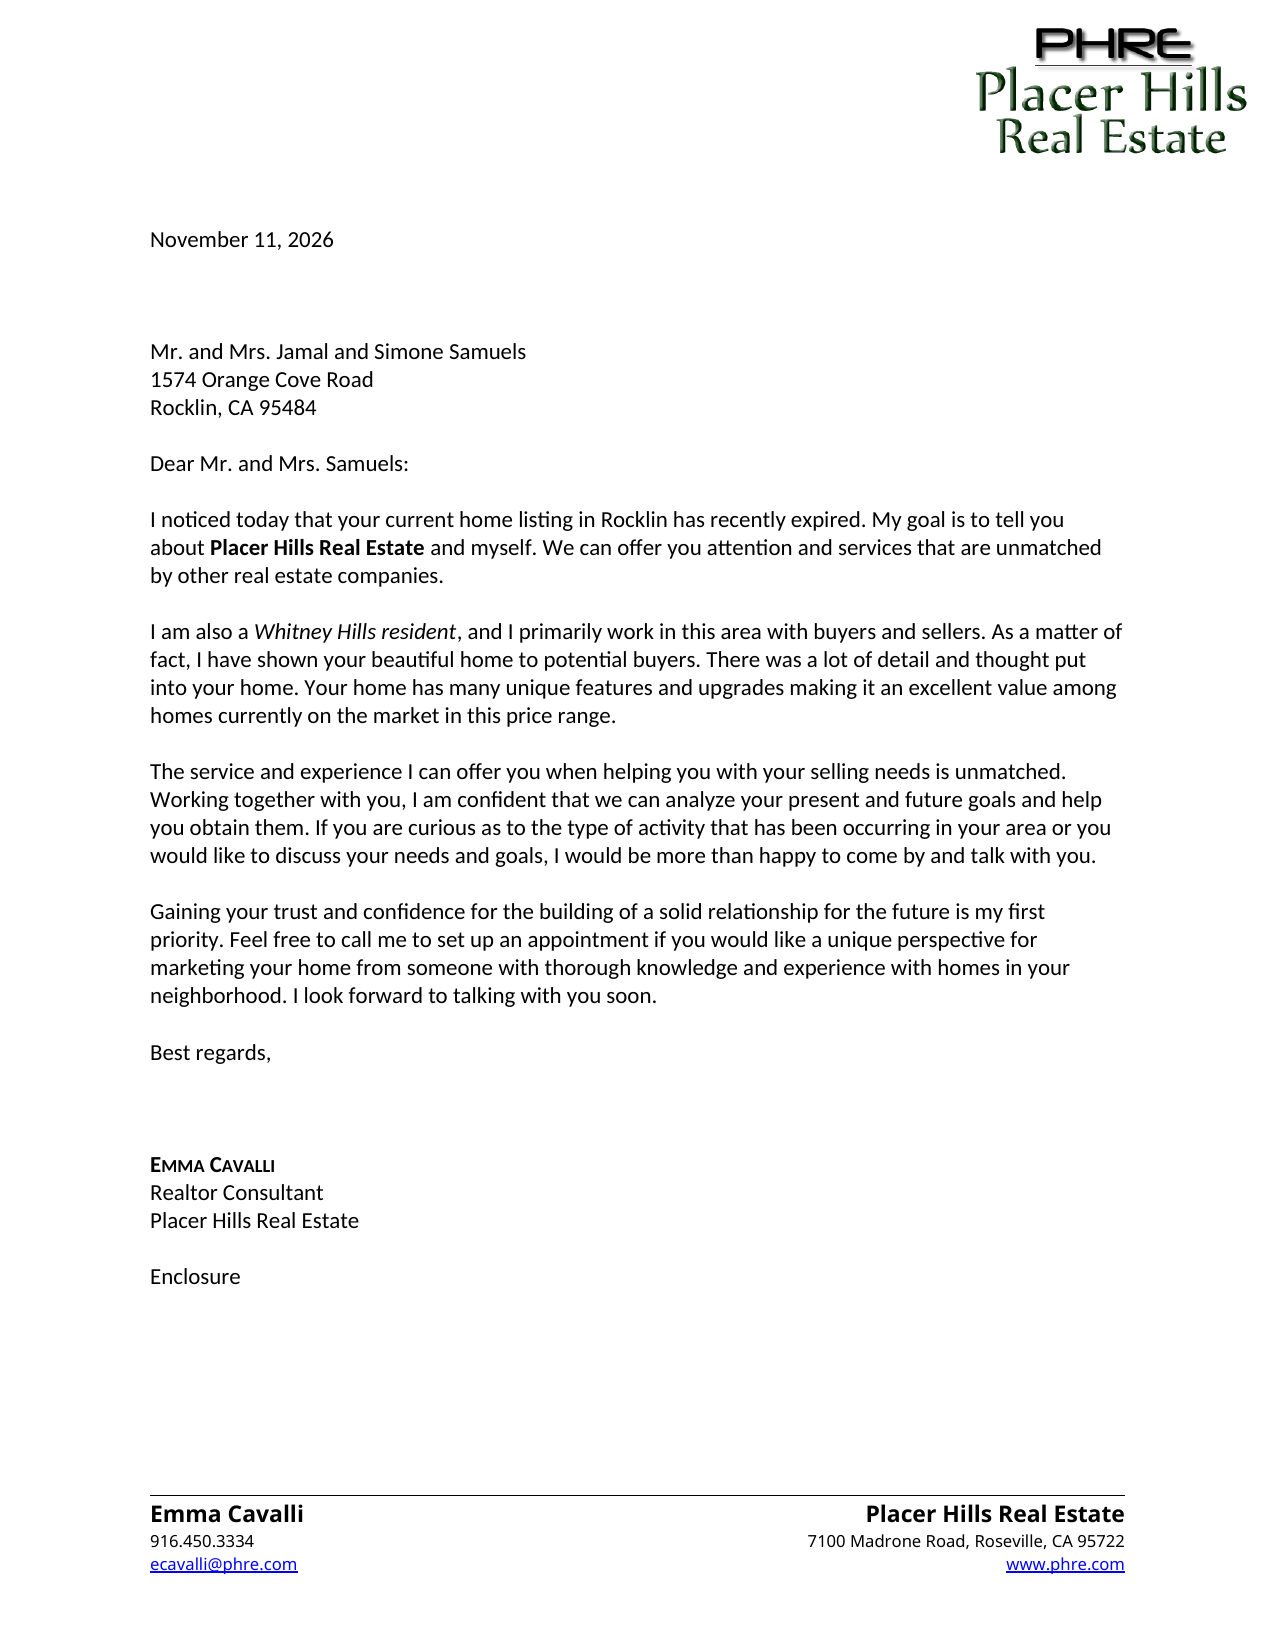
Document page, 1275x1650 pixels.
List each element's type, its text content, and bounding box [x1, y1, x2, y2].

text 1574 Orange Cove Road [150, 365, 1125, 393]
text I noticed today that your current home listing in Rocklin has recently expired. My goal is to tell you about Placer Hills Real Estate and myself. We can offer you attention and services that are unmatched by other real estate companies. [150, 505, 1125, 589]
text Gaining your trust and confidence for the building of a solid relationship for the future is my first priority. Feel free to call me to set up an appointment if you would like a unique perspective for marketing your home from someone with thorough knowledge and experience with homes in your neighborhood. I look forward to talking with you soon. [150, 897, 1125, 1009]
text Rocklin, CA 95484 [150, 393, 1125, 421]
text Mr. and Mrs. Jamal and Simone Samuels [150, 337, 1125, 365]
text Placer Hills Real Estate [150, 1206, 1125, 1234]
text Best regards, [150, 1038, 1125, 1066]
text January 15, 2018 [150, 225, 1125, 253]
text Enclosure [150, 1262, 1125, 1290]
text Emma Cavalli [150, 1150, 1125, 1178]
text Realtor Consultant [150, 1178, 1125, 1206]
picture [970, 26, 1248, 159]
text I am also a Whitney Hills resident, and I primarily work in this area with buyers and sellers. As a matter of fact, I have shown your beautiful home to potential buyers. There was a lot of detail and thought put into your home. Your home has many unique features and upgrades making it an excellent value among homes currently on the market in this price range. [150, 617, 1125, 729]
text The service and experience I can offer you when helping you with your selling needs is unmatched. Working together with you, I am confident that we can analyze your present and future goals and help you obtain them. If you are curious as to the type of activity that has been occurring in your area or you would like to discuss your needs and goals, I would be more than happy to come by and talk with you. [150, 757, 1125, 869]
text Dear Mr. and Mrs. Samuels: [150, 449, 1125, 477]
